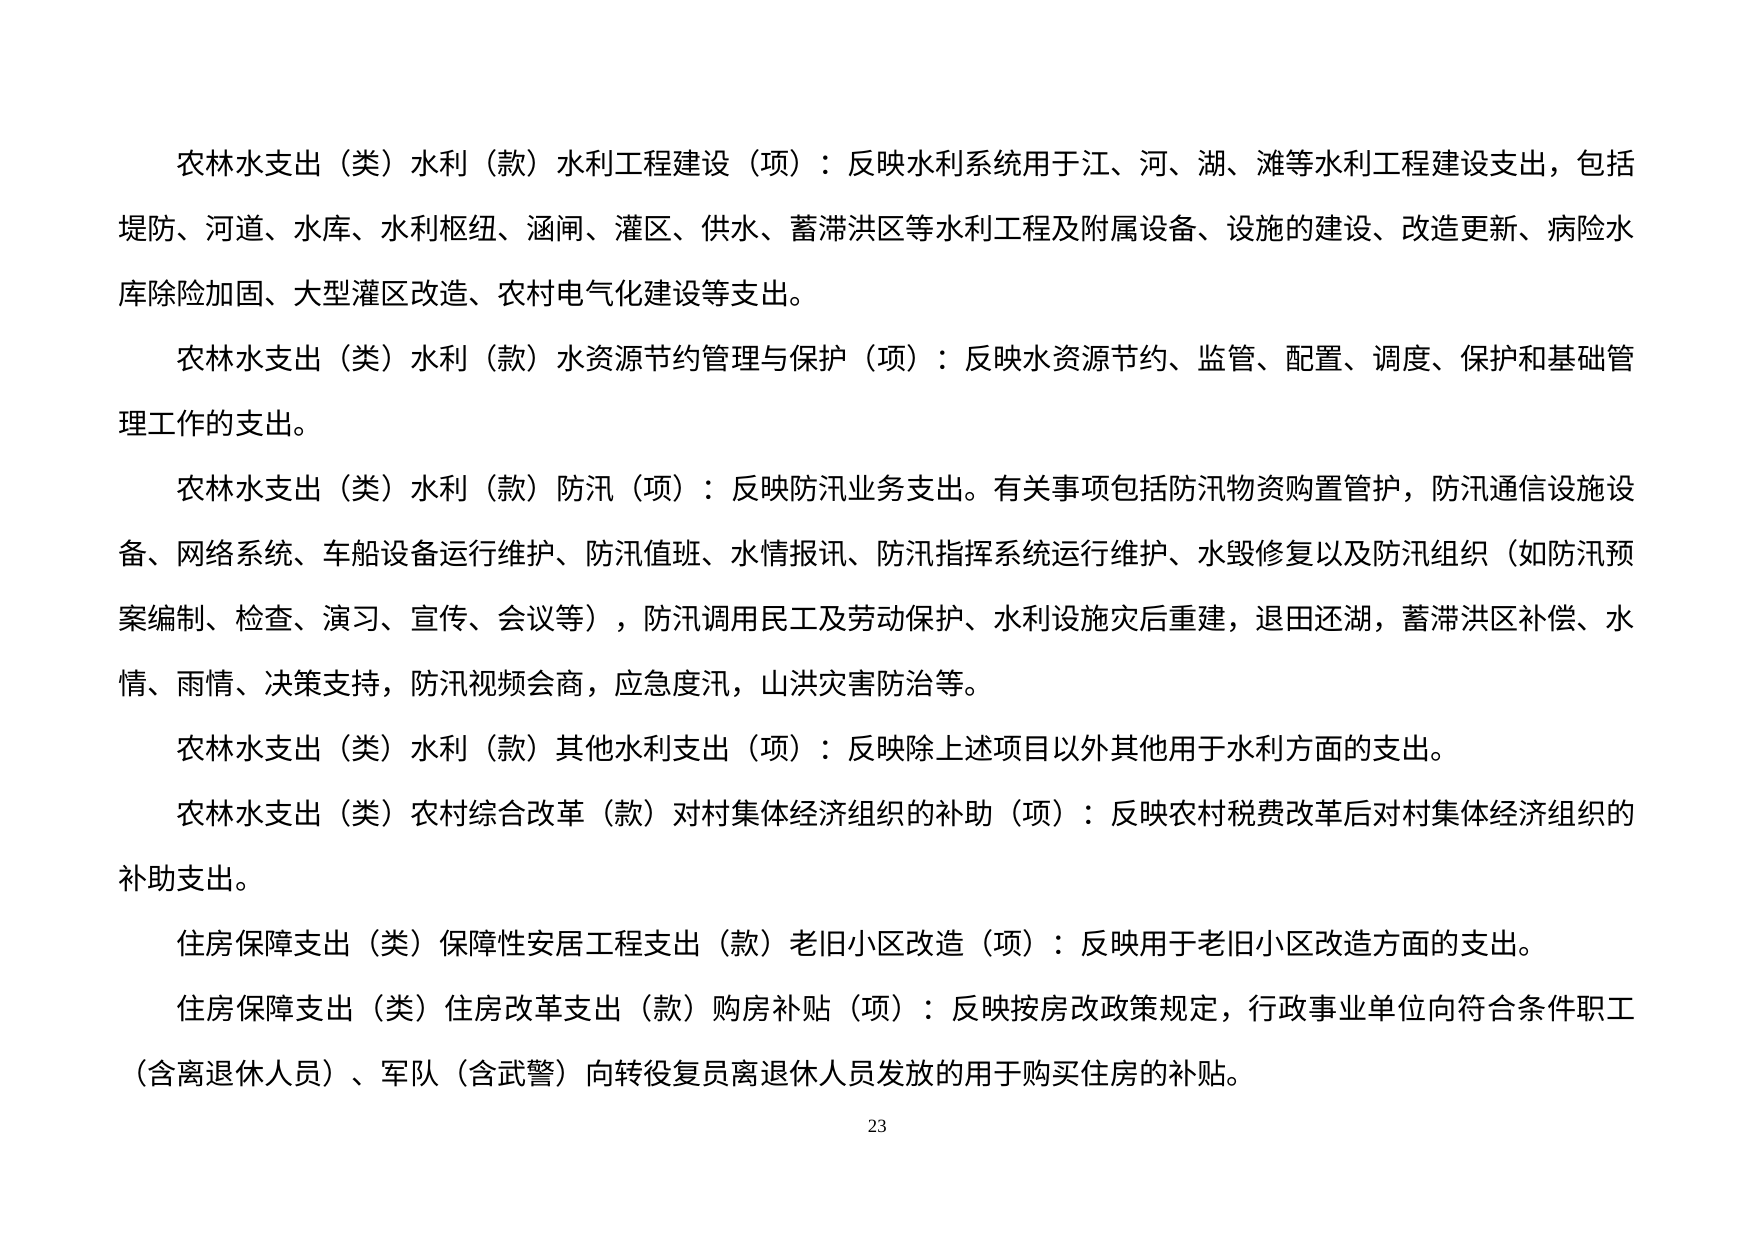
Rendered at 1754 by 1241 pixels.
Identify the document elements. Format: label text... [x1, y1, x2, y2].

text 农林水支出（类）水利（款）防汛（项）：反映防汛业务支出。有关事项包括防汛物资购置管护，防汛通信设施设备、网络系统、车船设备运行维护、防汛值班、水情报讯、防汛指挥系统运行维护、水毁修复以及防汛组织（如防汛预案编制、检查、演习、宣传、会议等），防汛调用民工及劳动保护、水利设施灾后重建，退田还湖，蓄滞洪区补偿、水情、雨情、决策支持，防汛视频会商，应急度汛，山洪灾害防治等。 [118, 454, 1636, 714]
text 农林水支出（类）水利（款）水利工程建设（项）：反映水利系统用于江、河、湖、滩等水利工程建设支出，包括堤防、河道、水库、水利枢纽、涵闸、灌区、供水、蓄滞洪区等水利工程及附属设备、设施的建设、改造更新、病险水库除险加固、大型灌区改造、农村电气化建设等支出。 [118, 129, 1636, 324]
text 住房保障支出（类）住房改革支出（款）购房补贴（项）：反映按房改政策规定，行政事业单位向符合条件职工（含离退休人员）、军队（含武警）向转役复员离退休人员发放的用于购买住房的补贴。 [118, 974, 1636, 1104]
text 农林水支出（类）农村综合改革（款）对村集体经济组织的补助（项）：反映农村税费改革后对村集体经济组织的补助支出。 [118, 779, 1636, 909]
text 农林水支出（类）水利（款）水资源节约管理与保护（项）：反映水资源节约、监管、配置、调度、保护和基础管理工作的支出。 [118, 324, 1636, 454]
text 住房保障支出（类）保障性安居工程支出（款）老旧小区改造（项）：反映用于老旧小区改造方面的支出。 [118, 909, 1636, 974]
text 农林水支出（类）水利（款）其他水利支出（项）：反映除上述项目以外其他用于水利方面的支出。 [118, 714, 1636, 779]
